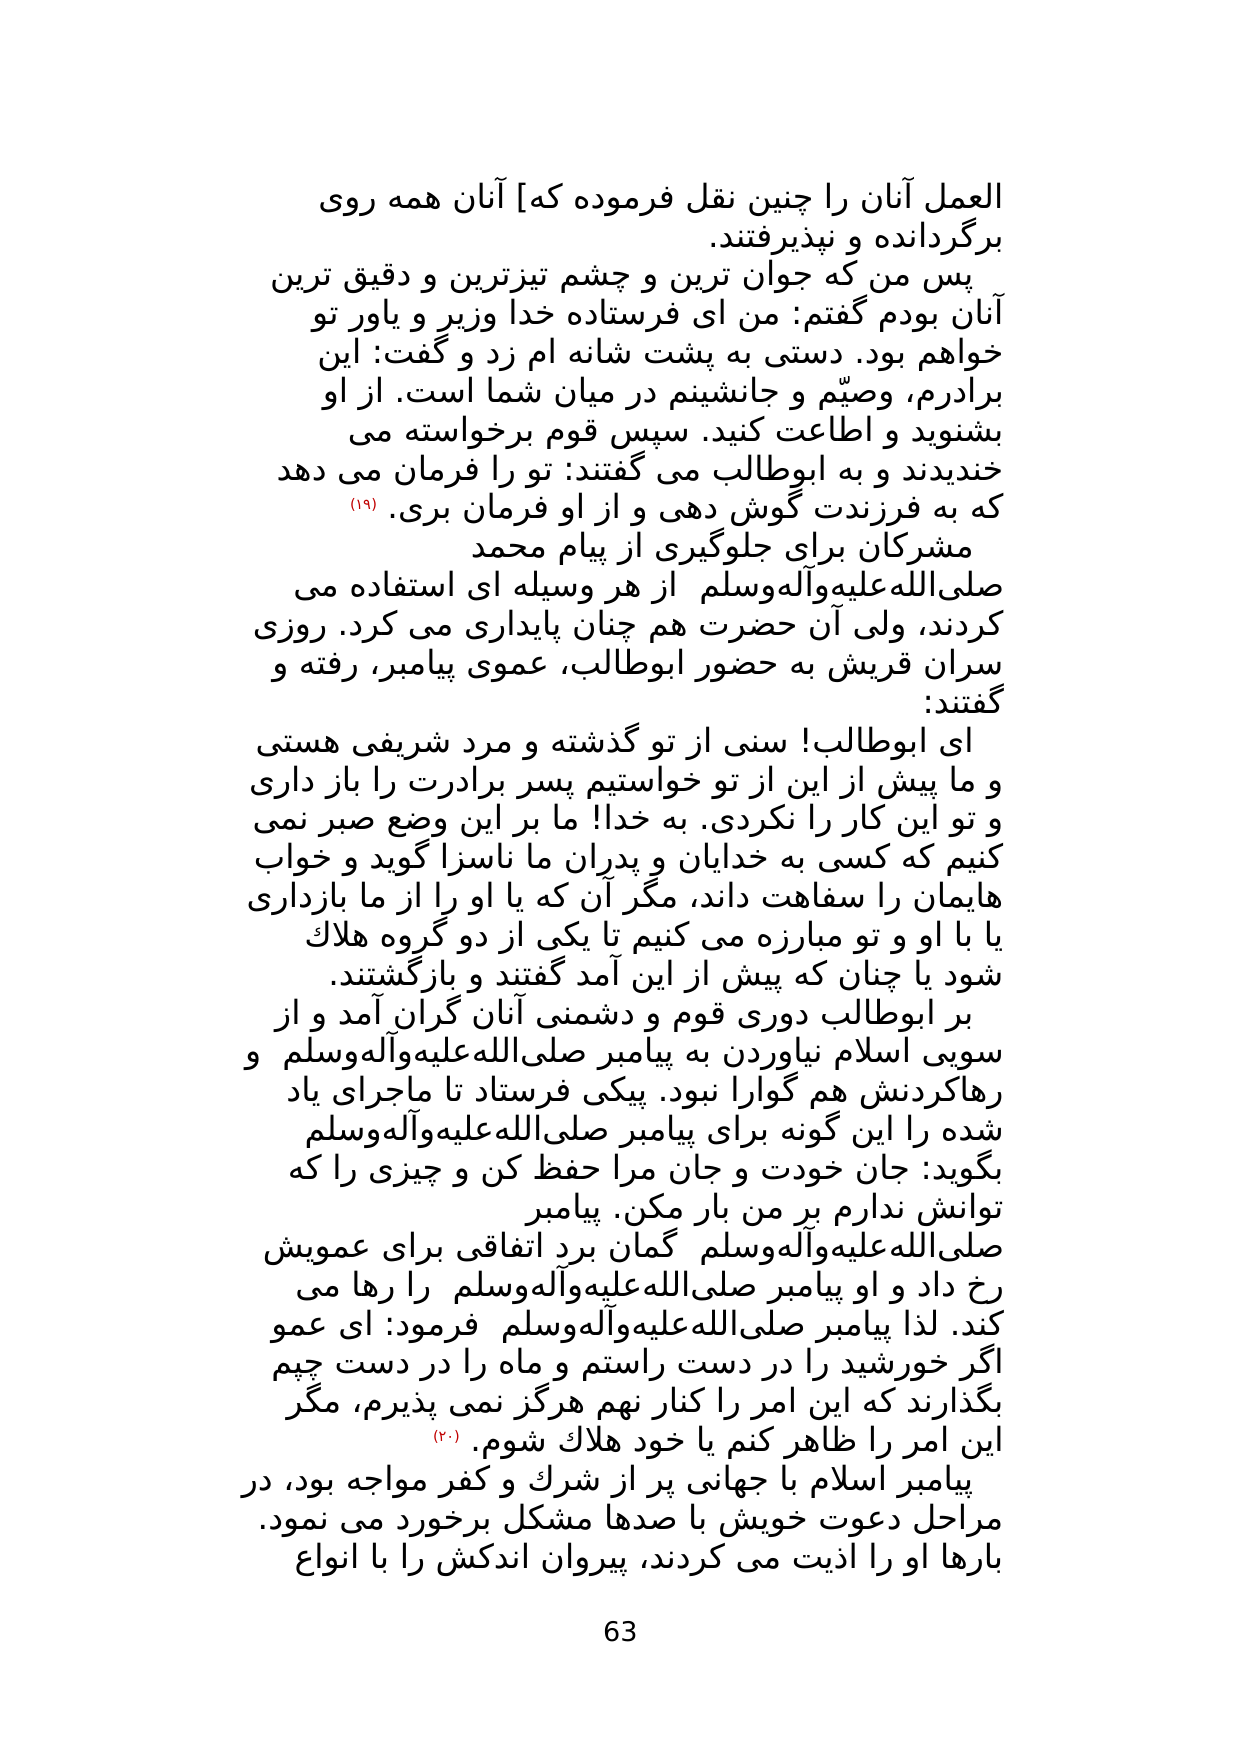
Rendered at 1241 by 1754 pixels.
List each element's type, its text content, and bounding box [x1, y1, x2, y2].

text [236, 177, 1004, 255]
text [236, 1459, 1004, 1576]
text اى ابوطالب! سنى از تو گذشته و مرد شريفى هستى و ما پيش از اين از تو خواستيم پسر برادرت را باز دارى و تو اين كار را نكردى. به خدا! ما بر اين وضع صبر نمى كنيم كه كسى به خدايان و پدران ما ناسزا گويد و خواب هايمان را سفاهت داند، مگر آن كه يا او را از ما بازدارى يا با او و تو مبارزه مى كنيم تا يكى از دو گروه هلاك شود يا چنان كه پيش از اين آمد گفتند و بازگشتند. [236, 721, 1004, 993]
text پس من كه جوان ترين و چشم تيزترين و دقيق ترين آنان بودم گفتم: من اى فرستاده خدا وزير و ياور تو خواهم بود. دستى به پشت شانه ام زد و گفت: اين برادرم، وصيّم و جانشينم در ميان شما است. از او بشنويد و اطاعت كنيد. سپس قوم برخواسته مى خنديدند و به ابوطالب مى گفتند: تو را فرمان مى دهد كه به فرزندت گوش دهى و از او فرمان برى. (١٩) [236, 255, 1004, 527]
text مشركان براى جلوگيرى از پيام محمد صلى‌الله‌عليه‌وآله‌وسلم از هر وسيله اى استفاده مى كردند، ولى آن حضرت هم چنان پايدارى مى كرد. روزى سران قريش به حضور ابوطالب، عموى پيامبر، رفته و گفتند: [236, 527, 1004, 721]
text بر ابوطالب دورى قوم و دشمنى آنان گران آمد و از سويى اسلام نياوردن به پيامبر صلى‌الله‌عليه‌وآله‌وسلم و رهاكردنش هم گوارا نبود. پيكى فرستاد تا ماجراى ياد شده را اين گونه براى پيامبر صلى‌الله‌عليه‌وآله‌وسلم بگويد: جان خودت و جان مرا حفظ كن و چيزى را كه توانش ندارم بر من بار مكن. پيامبر صلى‌الله‌عليه‌وآله‌وسلم گمان برد اتفاقى براى عمويش رخ داد و او پيامبر صلى‌الله‌عليه‌وآله‌وسلم را رها مى كند. لذا پيامبر صلى‌الله‌عليه‌وآله‌وسلم فرمود: اى عمو اگر خورشيد را در دست راستم و ماه را در دست چپم بگذارند كه اين امر را كنار نهم هرگز نمى پذيرم، مگر اين امر را ظاهر كنم يا خود هلاك شوم. (٢٠) [236, 993, 1004, 1459]
